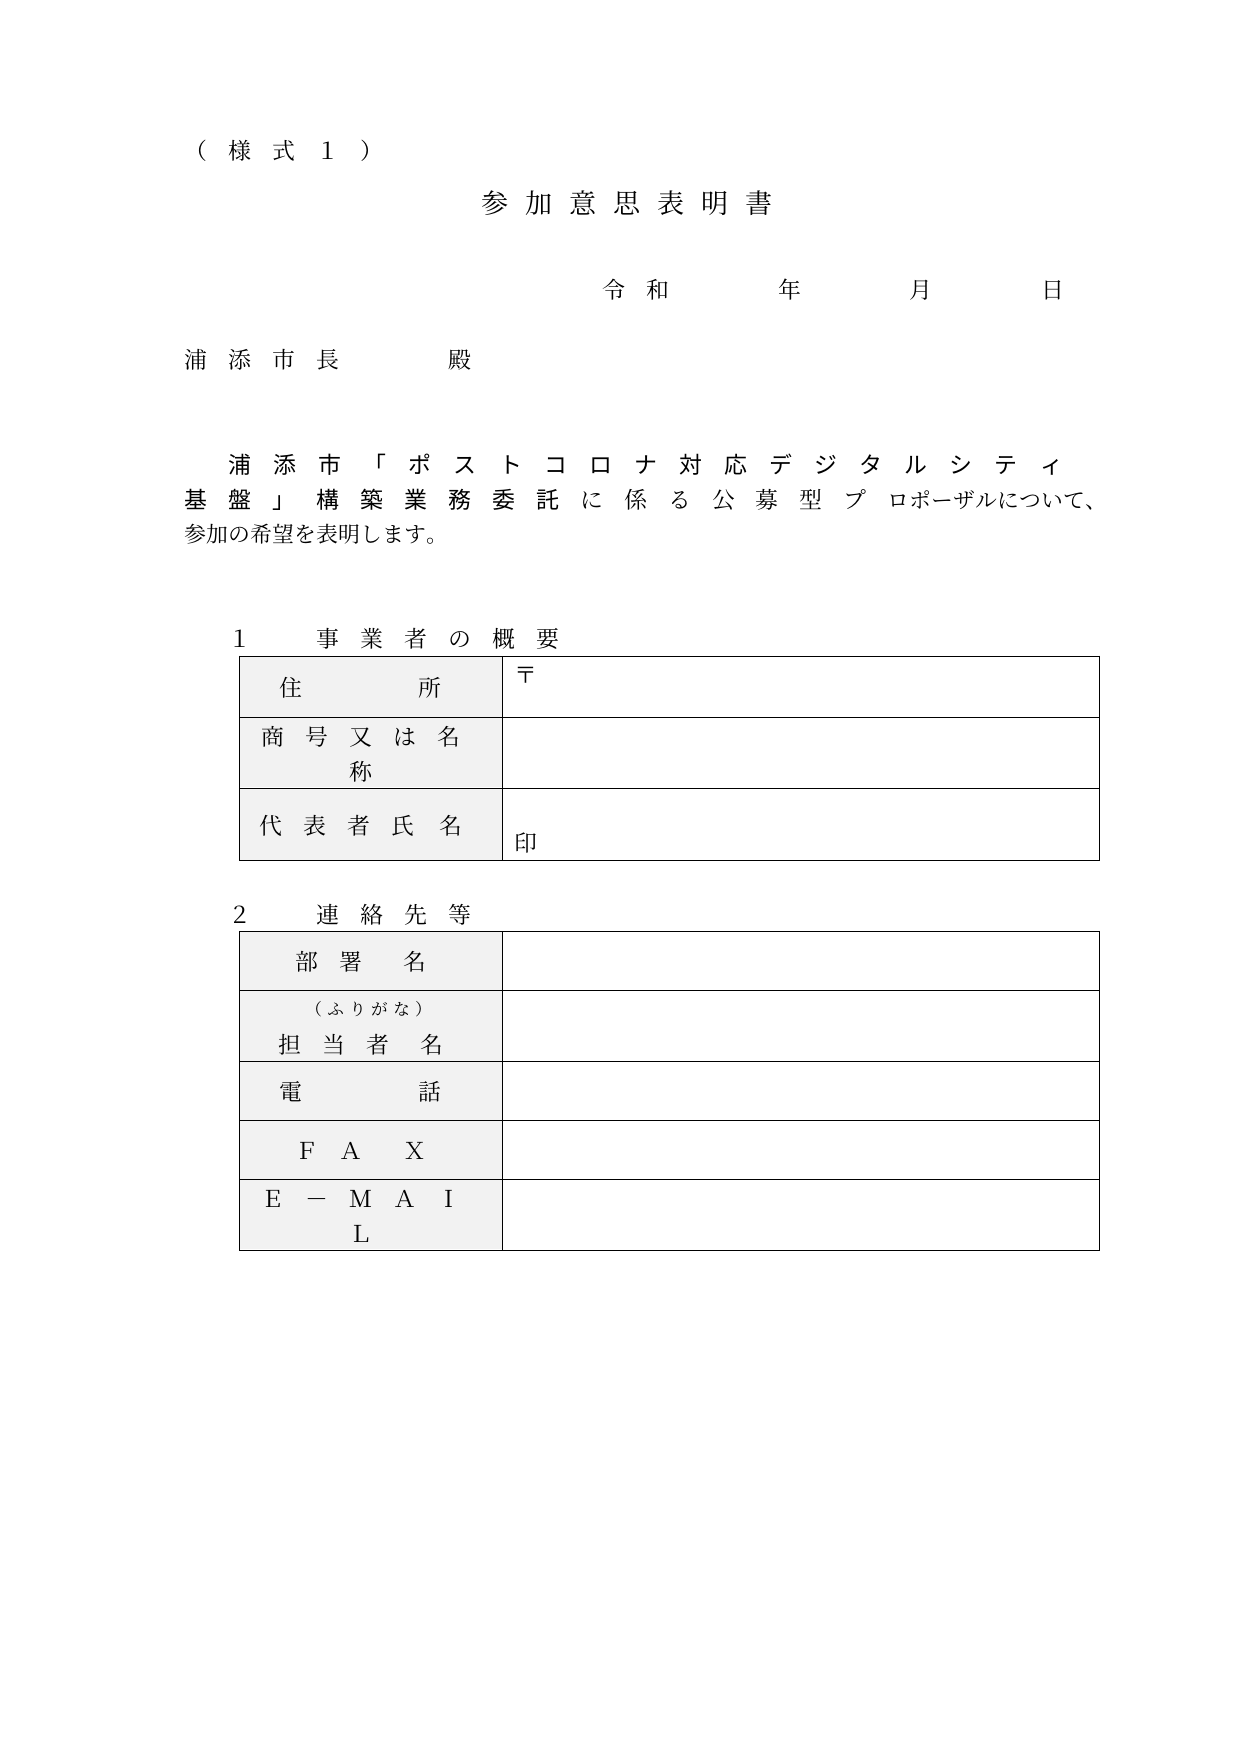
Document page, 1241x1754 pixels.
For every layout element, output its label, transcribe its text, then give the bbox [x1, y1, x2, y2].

text ２ 連絡先等 [184, 896, 1086, 931]
text （様式１） [184, 132, 1086, 167]
table_cell Ｅ－ＭＡＩＬ [240, 1180, 502, 1249]
table_cell （ふりがな） 担当者名 [240, 991, 502, 1061]
table_cell 電話 [240, 1062, 502, 1120]
table_cell [503, 991, 1099, 1061]
table_cell 印 [503, 789, 1099, 860]
text １ 事業者の概要 [209, 621, 1086, 656]
table_cell 代表者氏名 [240, 789, 502, 860]
text 浦添市長 殿 [184, 341, 1086, 376]
table_cell [503, 1121, 1099, 1179]
table_cell [503, 718, 1099, 787]
table_header 部署名 [240, 932, 502, 990]
text 浦添市「ポストコロナ対応デジタルシティ基盤」構築業務委託に係る公募型プロポーザルについて、参加の希望を表明します。 [184, 446, 1086, 551]
table_header 〒 [503, 657, 1099, 717]
table_header 住所 [240, 657, 502, 717]
table_cell [503, 1062, 1099, 1120]
table_header [503, 932, 1099, 990]
text 令和 年 月 日 [184, 272, 1086, 307]
text 参加意思表明書 [184, 167, 1086, 237]
table_cell ＦＡＸ [240, 1121, 502, 1179]
table_cell [503, 1180, 1099, 1249]
table_cell 商号又は名称 [240, 718, 502, 787]
